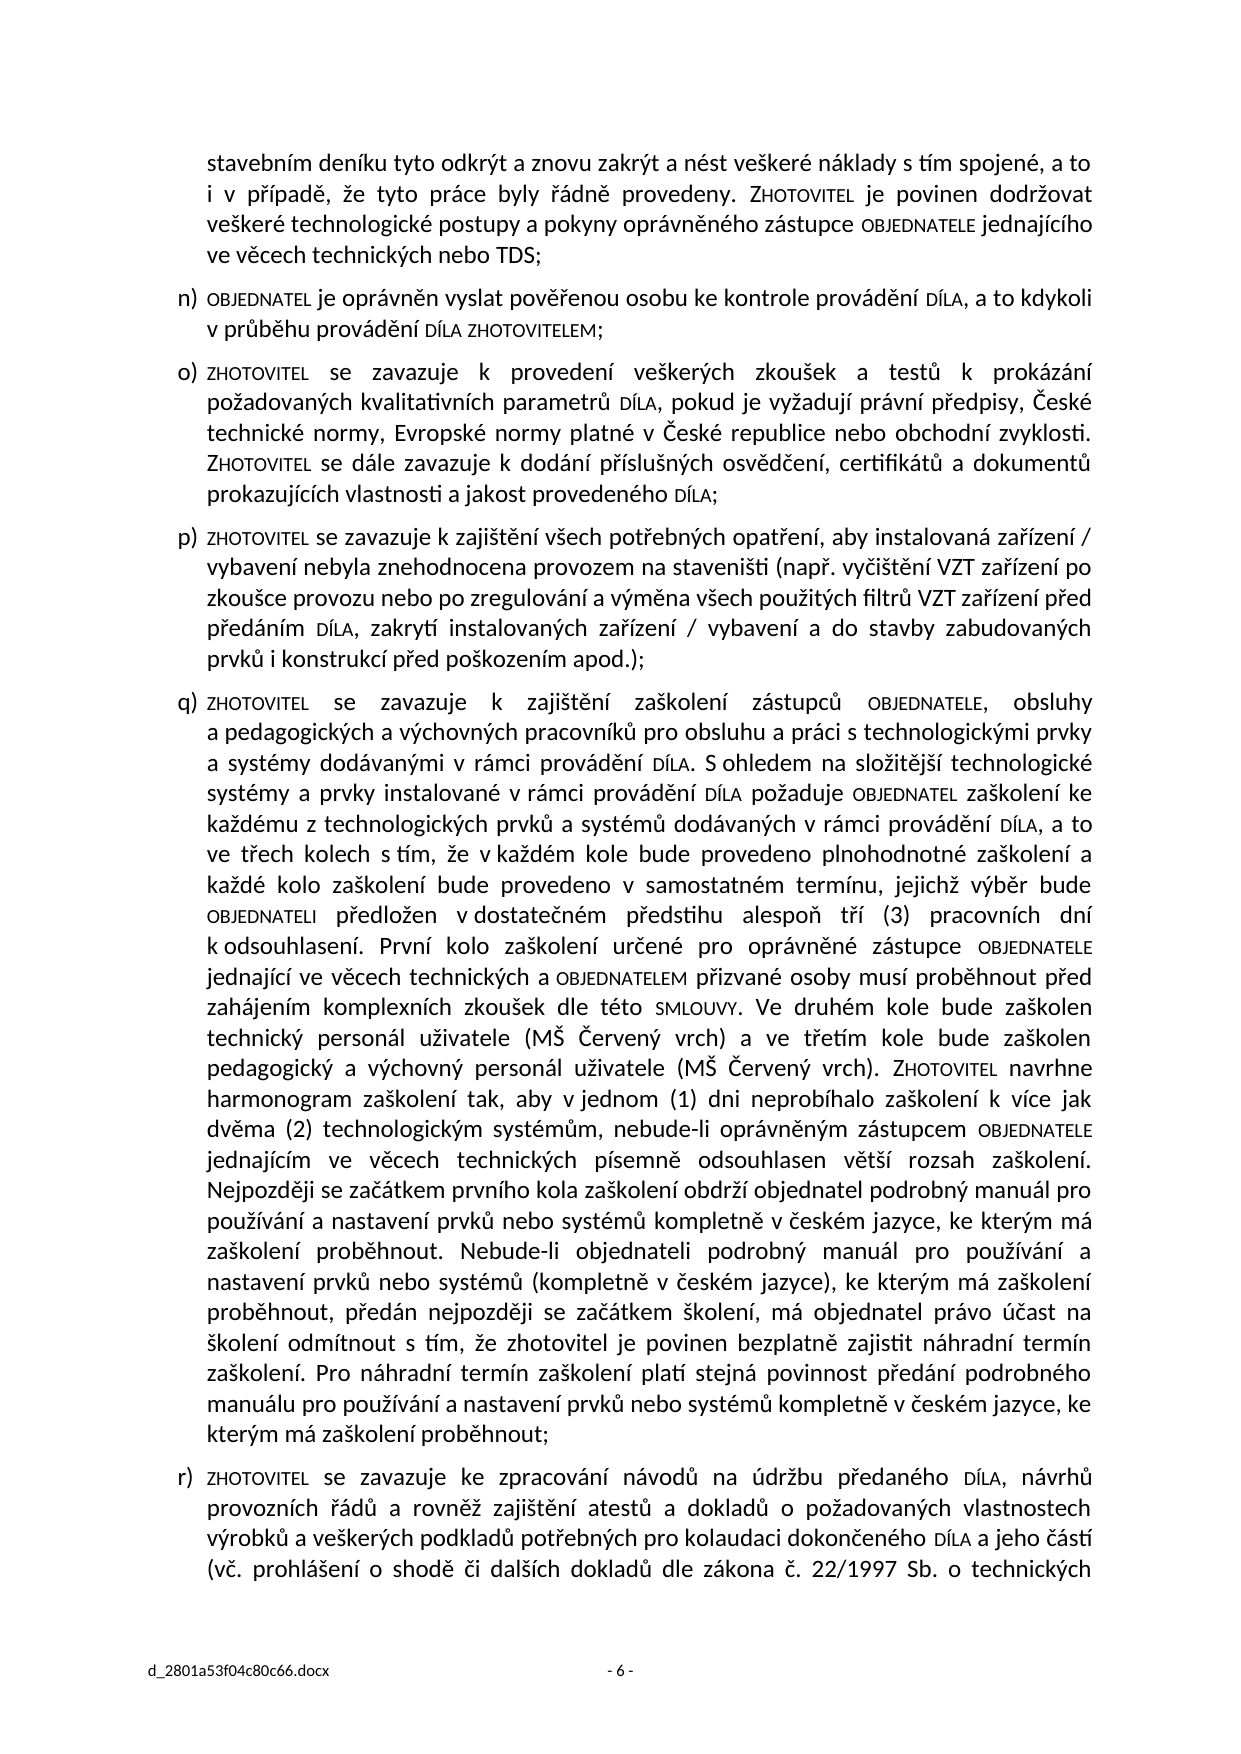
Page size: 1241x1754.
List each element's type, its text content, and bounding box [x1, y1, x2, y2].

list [177, 1461, 1093, 1583]
list zhotovitel se zavazuje k zajištění všech potřebných opatření, aby instalovaná zařízení / vybavení nebyla znehodnocena provozem na staveništi (např. vyčištění VZT zařízení po zkoušce provozu nebo po zregulování a výměna všech použitých filtrů VZT zařízení před předáním díla, zakrytí instalovaných zařízení / vybavení a do stavby zabudovaných prvků i konstrukcí před poškozením apod.); [177, 521, 1093, 673]
list objednatel je oprávněn vyslat pověřenou osobu ke kontrole provádění díla, a to kdykoli v průběhu provádění díla zhotovitelem; [177, 282, 1093, 343]
list zhotovitel se zavazuje k zajištění zaškolení zástupců objednatele, obsluhy a pedagogických a výchovných pracovníků pro obsluhu a práci s technologickými prvky a systémy dodávanými v rámci provádění díla. S ohledem na složitější technologické systémy a prvky instalované v rámci provádění díla požaduje objednatel zaškolení ke každému z technologických prvků a systémů dodávaných v rámci provádění díla, a to ve třech kolech s tím, že v každém kole bude provedeno plnohodnotné zaškolení a každé kolo zaškolení bude provedeno v samostatném termínu, jejichž výběr bude objednateli předložen v dostatečném předstihu alespoň tří (3) pracovních dní k odsouhlasení. První kolo zaškolení určené pro oprávněné zástupce objednatele jednající ve věcech technických a objednatelem přizvané osoby musí proběhnout před zahájením komplexních zkoušek dle této smlouvy. Ve druhém kole bude zaškolen technický personál uživatele (MŠ Červený vrch) a ve třetím kole bude zaškolen pedagogický a výchovný personál uživatele (MŠ Červený vrch). Zhotovitel navrhne harmonogram zaškolení tak, aby v jednom (1) dni neprobíhalo zaškolení k více jak dvěma (2) technologickým systémům, nebude-li oprávněným zástupcem objednatele jednajícím ve věcech technických písemně odsouhlasen větší rozsah zaškolení. Nejpozději se začátkem prvního kola zaškolení obdrží objednatel podrobný manuál pro používání a nastavení prvků nebo systémů kompletně v českém jazyce, ke kterým má zaškolení proběhnout. Nebude-li objednateli podrobný manuál pro používání a nastavení prvků nebo systémů (kompletně v českém jazyce), ke kterým má zaškolení proběhnout, předán nejpozději se začátkem školení, má objednatel právo účast na školení odmítnout s tím, že zhotovitel je povinen bezplatně zajistit náhradní termín zaškolení. Pro náhradní termín zaškolení platí stejná povinnost předání podrobného manuálu pro používání a nastavení prvků nebo systémů kompletně v českém jazyce, ke kterým má zaškolení proběhnout; [177, 686, 1093, 1449]
list zhotovitel se zavazuje k provedení veškerých zkoušek a testů k prokázání požadovaných kvalitativních parametrů díla, pokud je vyžadují právní předpisy, České technické normy, Evropské normy platné v České republice nebo obchodní zvyklosti. Zhotovitel se dále zavazuje k dodání příslušných osvědčení, certifikátů a dokumentů prokazujících vlastnosti a jakost provedeného díla; [177, 356, 1093, 508]
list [177, 148, 1093, 270]
